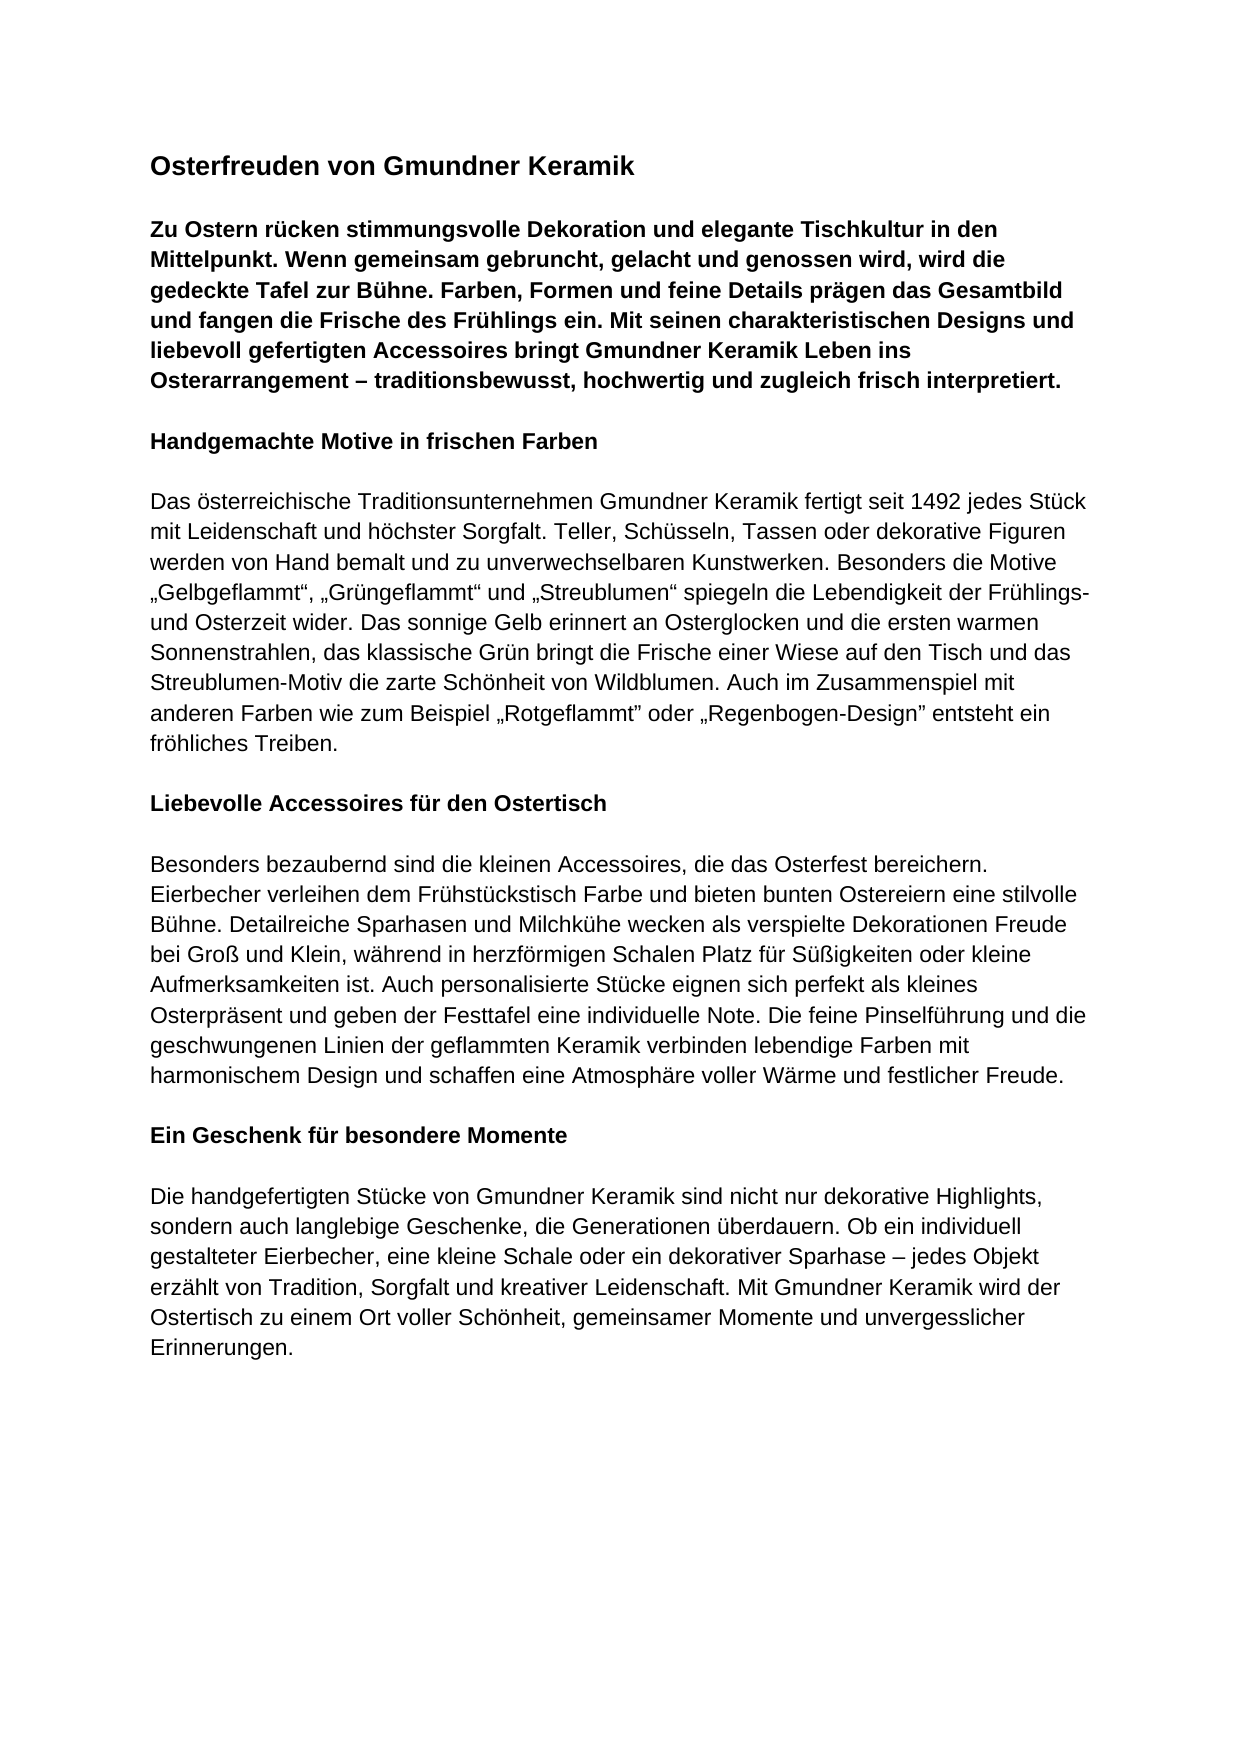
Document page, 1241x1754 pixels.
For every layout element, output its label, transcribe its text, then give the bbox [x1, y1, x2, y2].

text Osterfreuden von Gmundner Keramik [150, 150, 1090, 181]
text Besonders bezaubernd sind die kleinen Accessoires, die das Osterfest bereichern. Eierbecher verleihen dem Frühstückstisch Farbe und bieten bunten Ostereiern eine stilvolle Bühne. Detailreiche Sparhasen und Milchkühe wecken als verspielte Dekorationen Freude bei Groß und Klein, während in herzförmigen Schalen Platz für Süßigkeiten oder kleine Aufmerksamkeiten ist. Auch personalisierte Stücke eignen sich perfekt als kleines Osterpräsent und geben der Festtafel eine individuelle Note. Die feine Pinselführung und die geschwungenen Linien der geflammten Keramik verbinden lebendige Farben mit harmonischem Design und schaffen eine Atmosphäre voller Wärme und festlicher Freude. [150, 851, 1090, 1088]
text Die handgefertigten Stücke von Gmundner Keramik sind nicht nur dekorative Highlights, sondern auch langlebige Geschenke, die Generationen überdauern. Ob ein individuell gestalteter Eierbecher, eine kleine Schale oder ein dekorativer Sparhase – jedes Objekt erzählt von Tradition, Sorgfalt und kreativer Leidenschaft. Mit Gmundner Keramik wird der Ostertisch zu einem Ort voller Schönheit, gemeinsamer Momente und unvergesslicher Erinnerungen. [150, 1183, 1090, 1360]
text Handgemachte Motive in frischen Farben [150, 428, 1090, 454]
text Liebevolle Accessoires für den Ostertisch [150, 790, 1090, 816]
text Zu Ostern rücken stimmungsvolle Dekoration und elegante Tischkultur in den Mittelpunkt. Wenn gemeinsam gebruncht, gelacht und genossen wird, wird die gedeckte Tafel zur Bühne. Farben, Formen und feine Details prägen das Gesamtbild und fangen die Frische des Frühlings ein. Mit seinen charakteristischen Designs und liebevoll gefertigten Accessoires bringt Gmundner Keramik Leben ins Osterarrangement – traditionsbewusst, hochwertig und zugleich frisch interpretiert. [150, 216, 1090, 393]
text Das österreichische Traditionsunternehmen Gmundner Keramik fertigt seit 1492 jedes Stück mit Leidenschaft und höchster Sorgfalt. Teller, Schüsseln, Tassen oder dekorative Figuren werden von Hand bemalt und zu unverwechselbaren Kunstwerken. Besonders die Motive „Gelbgeflammt“, „Grüngeflammt“ und „Streublumen“ spiegeln die Lebendigkeit der Frühlings- und Osterzeit wider. Das sonnige Gelb erinnert an Osterglocken und die ersten warmen Sonnenstrahlen, das klassische Grün bringt die Frische einer Wiese auf den Tisch und das Streublumen-Motiv die zarte Schönheit von Wildblumen. Auch im Zusammenspiel mit anderen Farben wie zum Beispiel „Rotgeflammt” oder „Regenbogen-Design” entsteht ein fröhliches Treiben. [150, 488, 1090, 756]
text Ein Geschenk für besondere Momente [150, 1122, 1090, 1149]
